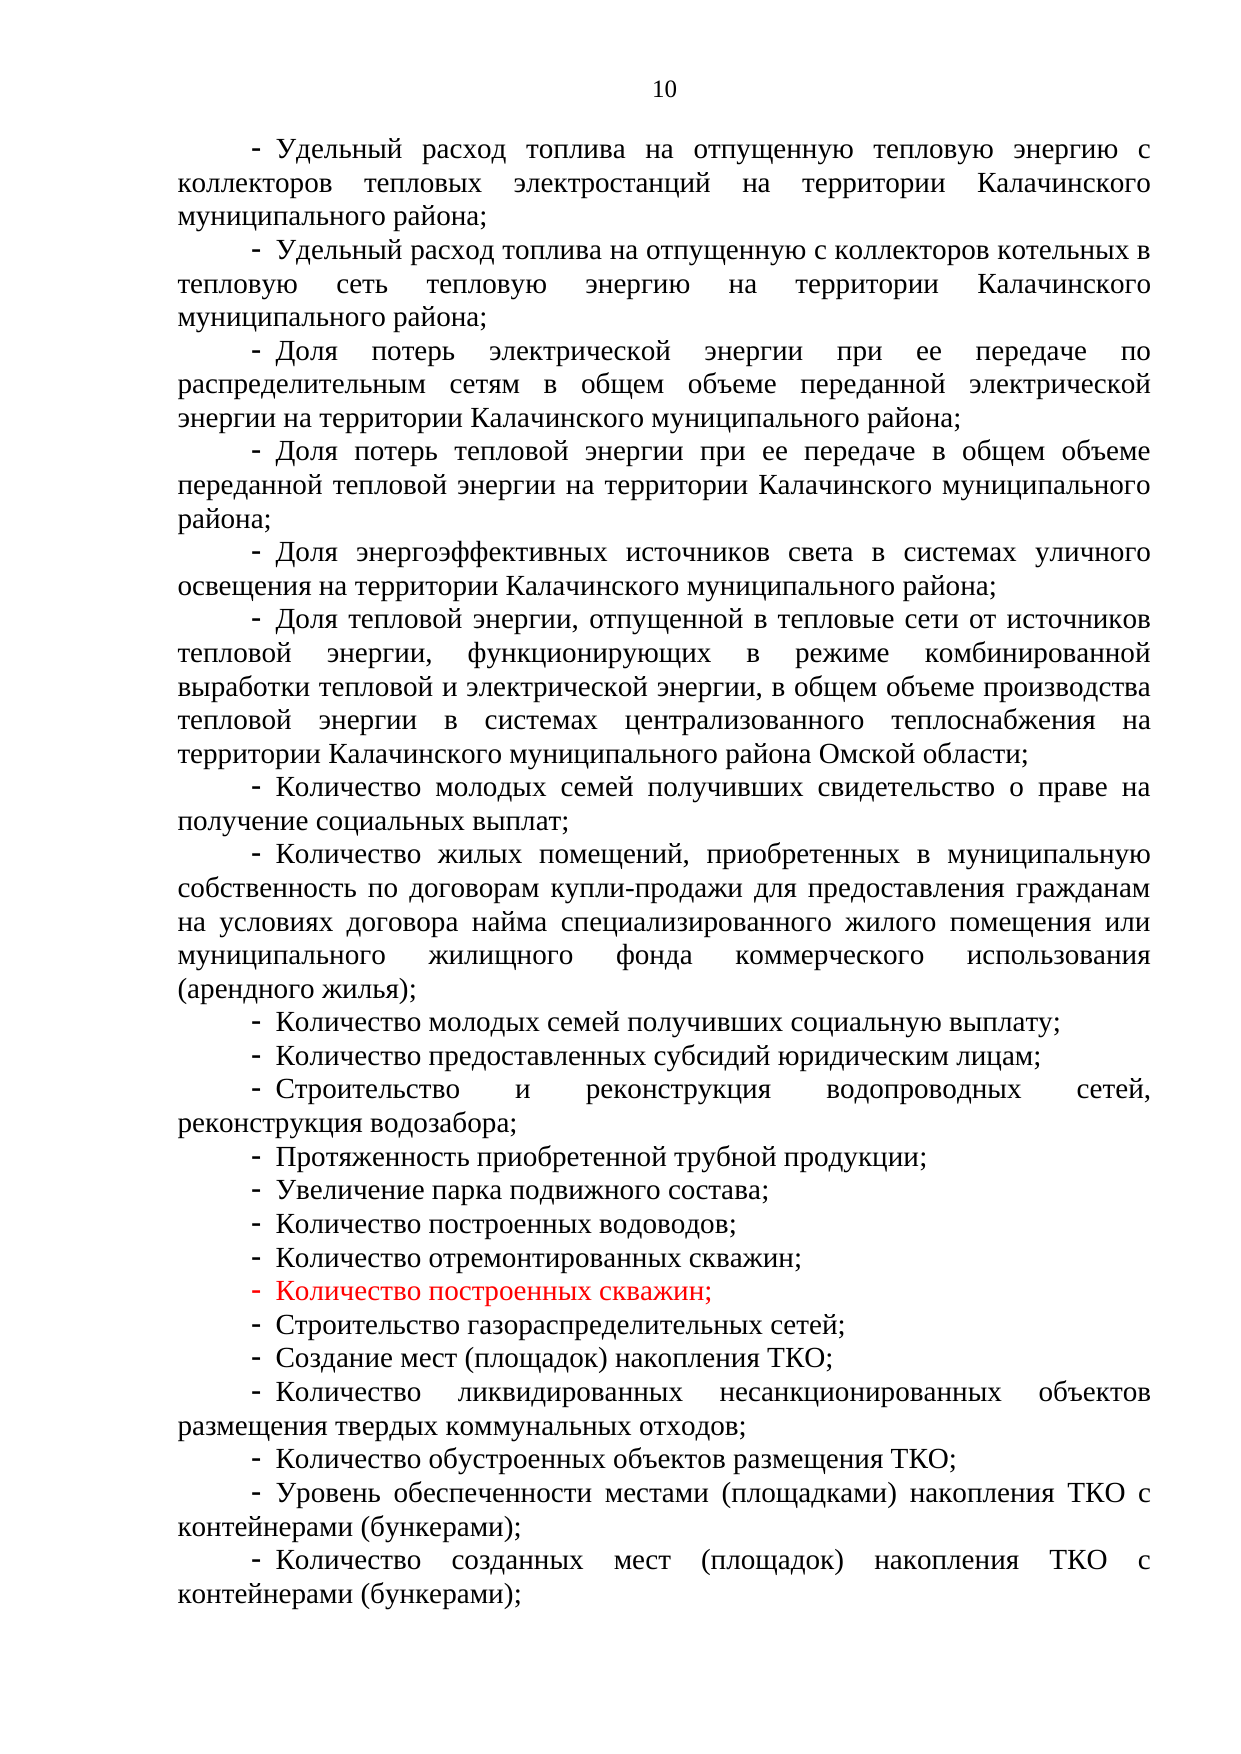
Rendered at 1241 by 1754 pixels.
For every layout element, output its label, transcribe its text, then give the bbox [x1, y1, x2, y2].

list Доля тепловой энергии, отпущенной в тепловые сети от источников тепловой энергии, функционирующих в режиме комбинированной выработки тепловой и электрической энергии, в общем объеме производства тепловой энергии в системах централизованного теплоснабжения на территории Калачинского муниципального района Омской области; [177, 601, 1152, 769]
list Строительство и реконструкция водопроводных сетей, реконструкция водозабора; [177, 1072, 1152, 1139]
list Увеличение парка подвижного состава; [177, 1172, 1152, 1206]
list Количество построенных водоводов; [177, 1206, 1152, 1240]
list Количество построенных скважин; [177, 1273, 1152, 1307]
list Удельный расход топлива на отпущенную тепловую энергию с коллекторов тепловых электростанций на территории Калачинского муниципального района; [177, 131, 1152, 232]
list Доля потерь электрической энергии при ее передаче по распределительным сетям в общем объеме переданной электрической энергии на территории Калачинского муниципального района; [177, 333, 1152, 433]
list Строительство газораспределительных сетей; [177, 1307, 1152, 1341]
list Количество отремонтированных скважин; [177, 1240, 1152, 1273]
list Доля потерь тепловой энергии при ее передаче в общем объеме переданной тепловой энергии на территории Калачинского муниципального района; [177, 433, 1152, 534]
list Количество молодых семей получивших социальную выплату; [177, 1004, 1152, 1038]
list Количество молодых семей получивших свидетельство о праве на получение социальных выплат; [177, 769, 1152, 836]
list Доля энергоэффективных источников света в системах уличного освещения на территории Калачинского муниципального района; [177, 534, 1152, 601]
list Количество предоставленных субсидий юридическим лицам; [177, 1038, 1152, 1072]
list Уровень обеспеченности местами (площадками) накопления ТКО с контейнерами (бункерами); [177, 1475, 1152, 1542]
list Количество обустроенных объектов размещения ТКО; [177, 1441, 1152, 1475]
list Количество ликвидированных несанкционированных объектов размещения твердых коммунальных отходов; [177, 1374, 1152, 1441]
list Количество жилых помещений, приобретенных в муниципальную собственность по договорам купли-продажи для предоставления гражданам на условиях договора найма специализированного жилого помещения или муниципального жилищного фонда коммерческого использования (арендного жилья); [177, 836, 1152, 1004]
list Протяженность приобретенной трубной продукции; [177, 1139, 1152, 1172]
list Удельный расход топлива на отпущенную с коллекторов котельных в тепловую сеть тепловую энергию на территории Калачинского муниципального района; [177, 232, 1152, 333]
list Создание мест (площадок) накопления ТКО; [177, 1341, 1152, 1374]
list Количество созданных мест (площадок) накопления ТКО с контейнерами (бункерами); [177, 1542, 1152, 1609]
